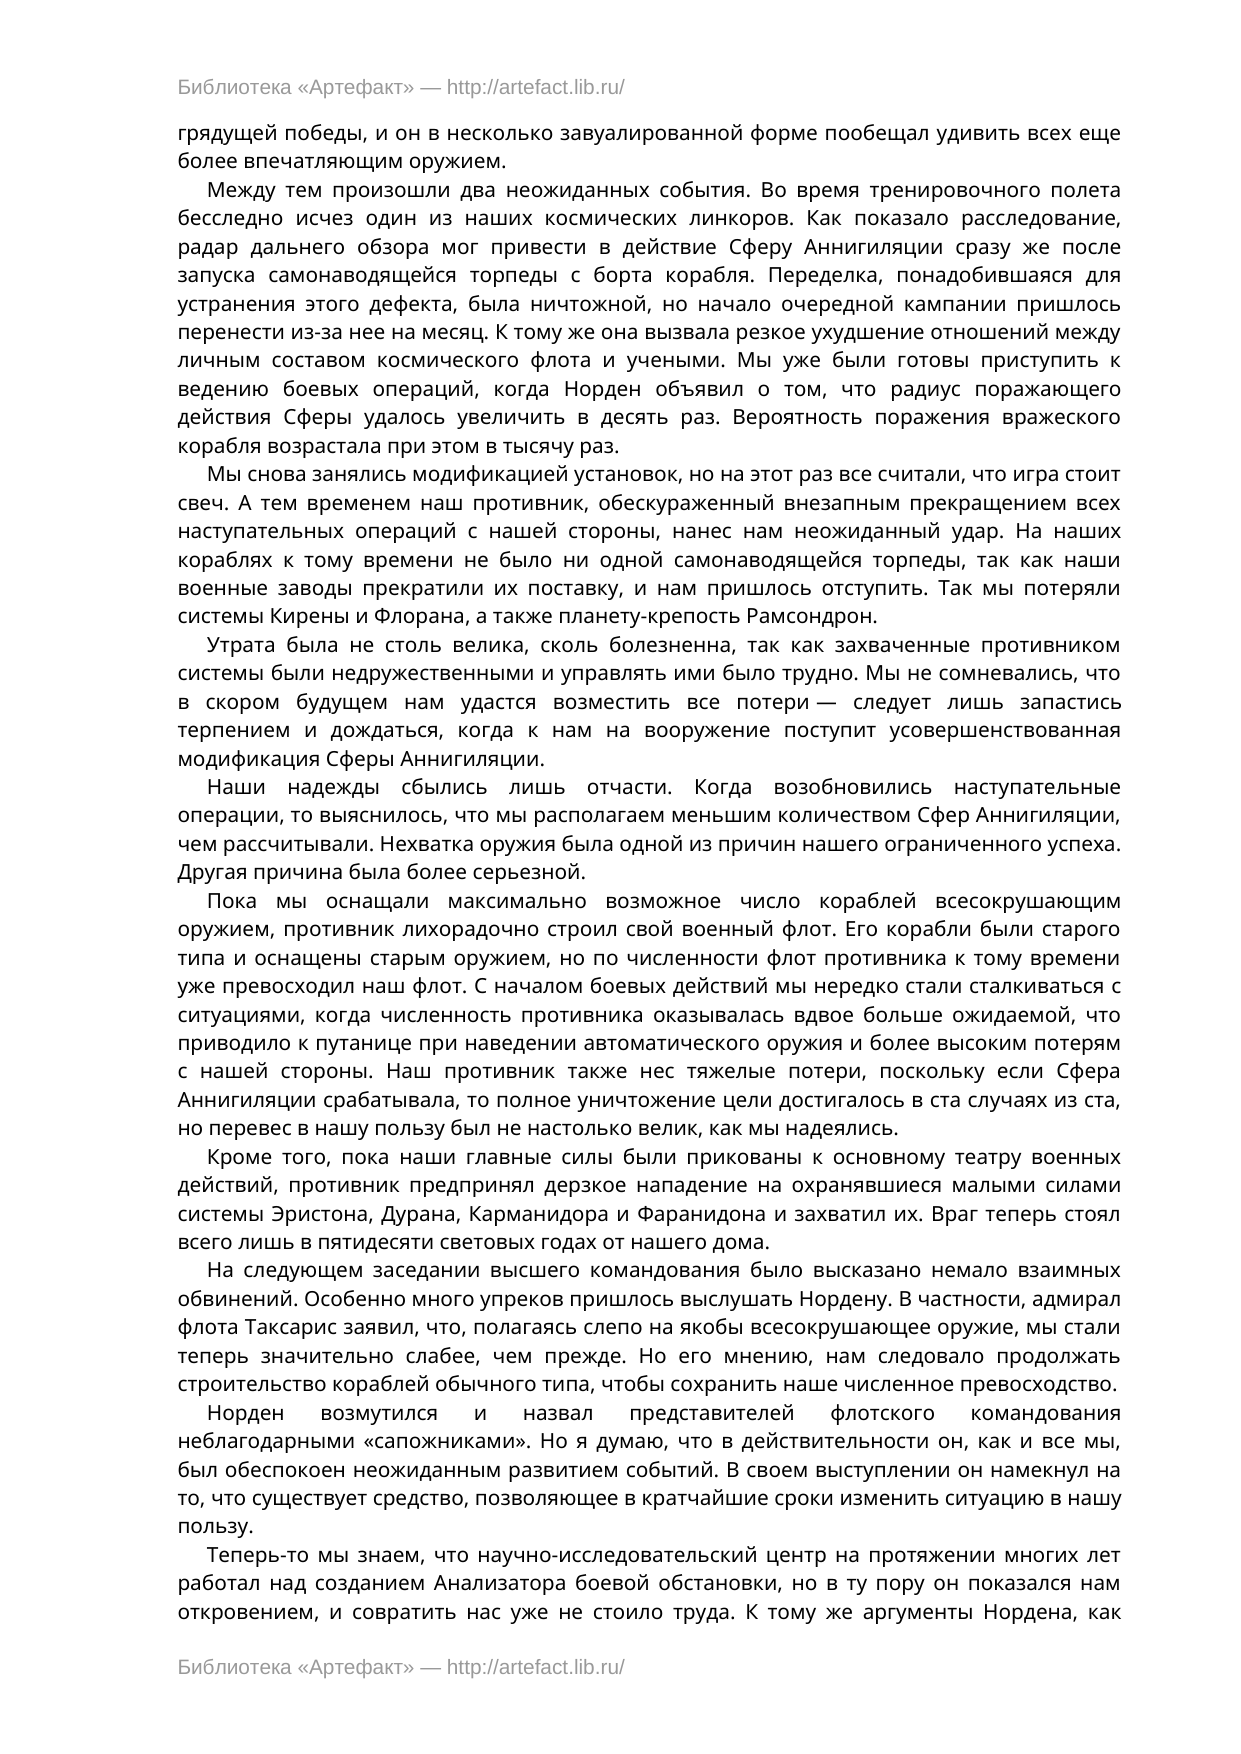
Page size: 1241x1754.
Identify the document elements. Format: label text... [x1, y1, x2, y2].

text Утрата была не столь велика, сколь болезненна, так как захваченные противником системы были недружественными и управлять ими было трудно. Мы не сомневались, что в скором будущем нам удастся возместить все потери — следует лишь запастись терпением и дождаться, когда к нам на вооружение поступит усовершенствованная модификация Сферы Аннигиляции. [177, 630, 1122, 772]
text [177, 1540, 1122, 1625]
text Пока мы оснащали максимально возможное число кораблей всесокрушающим оружием, противник лихорадочно строил свой военный флот. Его корабли были старого типа и оснащены старым оружием, но по численности флот противника к тому времени уже превосходил наш флот. С началом боевых действий мы нередко стали сталкиваться с ситуациями, когда численность противника оказывалась вдвое больше ожидаемой, что приводило к путанице при наведении автоматического оружия и более высоким потерям с нашей стороны. Наш противник также нес тяжелые потери, поскольку если Сфера Аннигиляции срабатывала, то полное уничтожение цели достигалось в ста случаях из ста, но перевес в нашу пользу был не настолько велик, как мы надеялись. [177, 886, 1122, 1142]
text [177, 118, 1122, 175]
text Мы снова занялись модификацией установок, но на этот раз все считали, что игра стоит свеч. А тем временем наш противник, обескураженный внезапным прекращением всех наступательных операций с нашей стороны, нанес нам неожиданный удар. На наших кораблях к тому времени не было ни одной самонаводящейся торпеды, так как наши военные заводы прекратили их поставку, и нам пришлось отступить. Так мы потеряли системы Кирены и Флорана, а также планету-крепость Рамсондрон. [177, 459, 1122, 630]
text Между тем произошли два неожиданных события. Во время тренировочного полета бесследно исчез один из наших космических линкоров. Как показало расследование, радар дальнего обзора мог привести в действие Сферу Аннигиляции сразу же после запуска самонаводящейся торпеды с борта корабля. Переделка, понадобившаяся для устранения этого дефекта, была ничтожной, но начало очередной кампании пришлось перенести из-за нее на месяц. К тому же она вызвала резкое ухудшение отношений между личным составом космического флота и учеными. Мы уже были готовы приступить к ведению боевых операций, когда Норден объявил о том, что радиус поражающего действия Сферы удалось увеличить в десять раз. Вероятность поражения вражеского корабля возрастала при этом в тысячу раз. [177, 175, 1122, 459]
text Кроме того, пока наши главные силы были прикованы к основному театру военных действий, противник предпринял дерзкое нападение на охранявшиеся малыми силами системы Эристона, Дурана, Карманидора и Фаранидона и захватил их. Враг теперь стоял всего лишь в пятидесяти световых годах от нашего дома. [177, 1142, 1122, 1256]
text На следующем заседании высшего командования было высказано немало взаимных обвинений. Особенно много упреков пришлось выслушать Нордену. В частности, адмирал флота Таксарис заявил, что, полагаясь слепо на якобы всесокрушающее оружие, мы стали теперь значительно слабее, чем прежде. Но его мнению, нам следовало продолжать строительство кораблей обычного типа, чтобы сохранить наше численное превосходство. [177, 1256, 1122, 1398]
text Наши надежды сбылись лишь отчасти. Когда возобновились наступательные операции, то выяснилось, что мы располагаем меньшим количеством Сфер Аннигиляции, чем рассчитывали. Нехватка оружия была одной из причин нашего ограниченного успеха. Другая причина была более серьезной. [177, 772, 1122, 886]
text Норден возмутился и назвал представителей флотского командования неблагодарными «сапожниками». Но я думаю, что в действительности он, как и все мы, был обеспокоен неожиданным развитием событий. В своем выступлении он намекнул на то, что существует средство, позволяющее в кратчайшие сроки изменить ситуацию в нашу пользу. [177, 1398, 1122, 1540]
